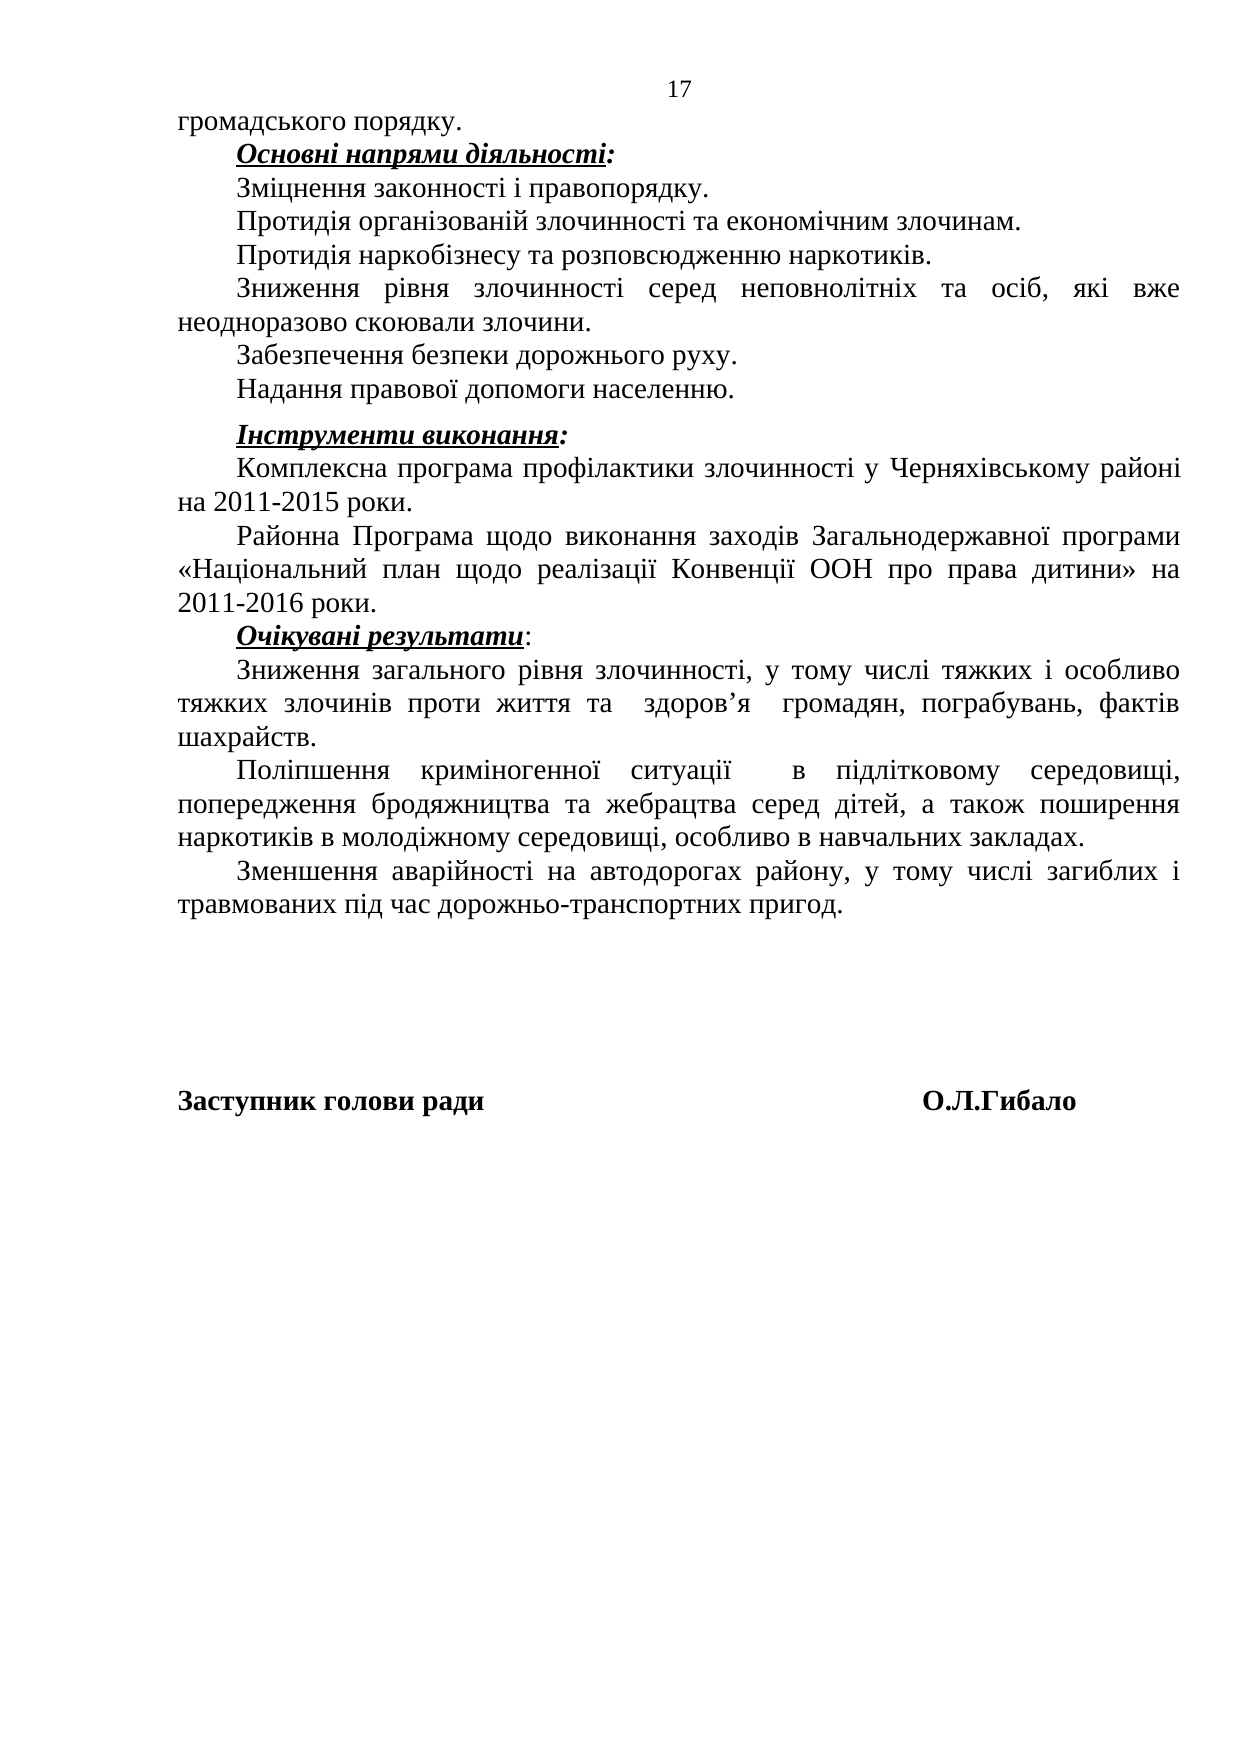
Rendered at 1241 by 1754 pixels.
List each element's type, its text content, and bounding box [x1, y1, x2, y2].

text Поліпшення криміногенної ситуації в підлітковому середовищі, попередження бродяжництва та жебрацтва серед дітей, а також поширення наркотиків в молодіжному середовищі, особливо в навчальних закладах. [177, 752, 1181, 853]
text Протидія організованій злочинності та економічним злочинам. [177, 203, 1181, 237]
text Заступник голови ради О.Л.Гибало [177, 1083, 1181, 1117]
text Основні напрями діяльності: [177, 136, 1181, 170]
text Очікувані результати: [177, 618, 1181, 652]
text Комплексна програма профілактики злочинності у Черняхівському районі на 2011-2015 роки. [177, 451, 1181, 518]
text Зміцнення законності і правопорядку. [177, 170, 1181, 203]
text Надання правової допомоги населенню. [177, 371, 1181, 404]
text Районна Програма щодо виконання заходів Загальнодержавної програми «Національний план щодо реалізації Конвенції ООН про права дитини» на 2011-2016 роки. [177, 518, 1181, 618]
text Протидія наркобізнесу та розповсюдженню наркотиків. [177, 237, 1181, 270]
text Зменшення аварійності на автодорогах району, у тому числі загиблих і травмованих під час дорожньо-транспортних пригод. [177, 853, 1181, 920]
text Зниження загального рівня злочинності, у тому числі тяжких і особливо тяжких злочинів проти життя та здоров’я громадян, пограбувань, фактів шахрайств. [177, 652, 1181, 752]
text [177, 103, 1181, 136]
text Інструменти виконання: [177, 417, 1181, 451]
text Зниження рівня злочинності серед неповнолітніх та осіб, які вже неодноразово скоювали злочини. [177, 270, 1181, 337]
text Забезпечення безпеки дорожнього руху. [177, 337, 1181, 371]
